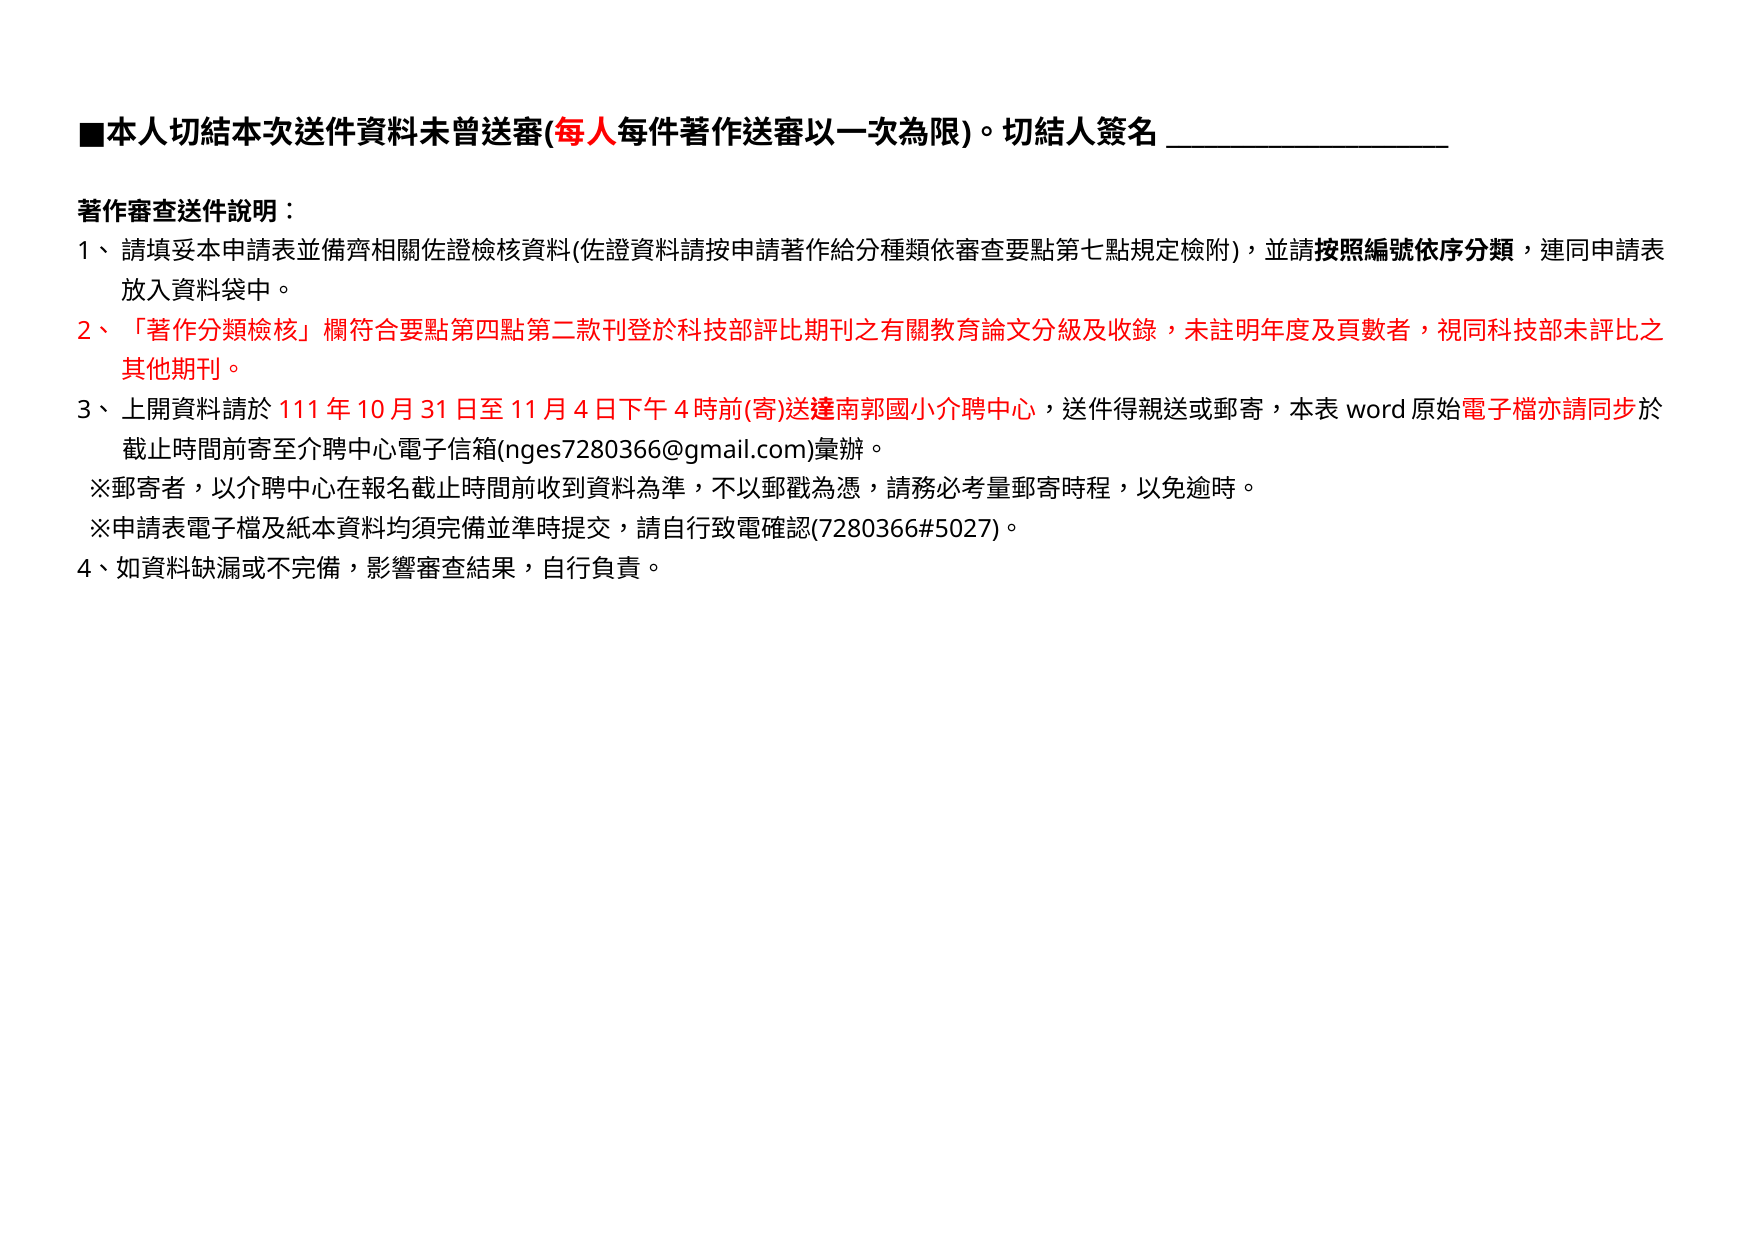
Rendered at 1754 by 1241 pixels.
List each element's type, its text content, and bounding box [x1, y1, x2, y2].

text 著作審查送件說明： [77, 189, 1665, 229]
text ※申請表電子檔及紙本資料均須完備並準時提交，請自行致電確認(7280366#5027)。 [77, 507, 1665, 547]
text ※郵寄者，以介聘中心在報名截止時間前收到資料為準，不以郵戳為憑，請務必考量郵寄時程，以免逾時。 [77, 467, 1665, 507]
list 上開資料請於111年10月31日至11月4日下午4時前(寄)送達南郭國小介聘中心，送件得親送或郵寄，本表word原始電子檔亦請同步於截止時間前寄至介聘中心電子信箱(nges7280366@gmail.com)彙辦。 [77, 388, 1665, 467]
list 請填妥本申請表並備齊相關佐證檢核資料(佐證資料請按申請著作給分種類依審查要點第七點規定檢附)，並請按照編號依序分類，連同申請表放入資料袋中。 [77, 229, 1665, 308]
text 4、如資料缺漏或不完備，影響審查結果，自行負責。 [77, 547, 1665, 586]
list 「著作分類檢核」欄符合要點第四點第二款刊登於科技部評比期刊之有關教育論文分級及收錄，未註明年度及頁數者，視同科技部未評比之其他期刊。 [77, 308, 1665, 388]
text ■本人切結本次送件資料未曾送審(每人每件著作送審以一次為限)。切結人簽名 ______________________ [77, 90, 1665, 169]
